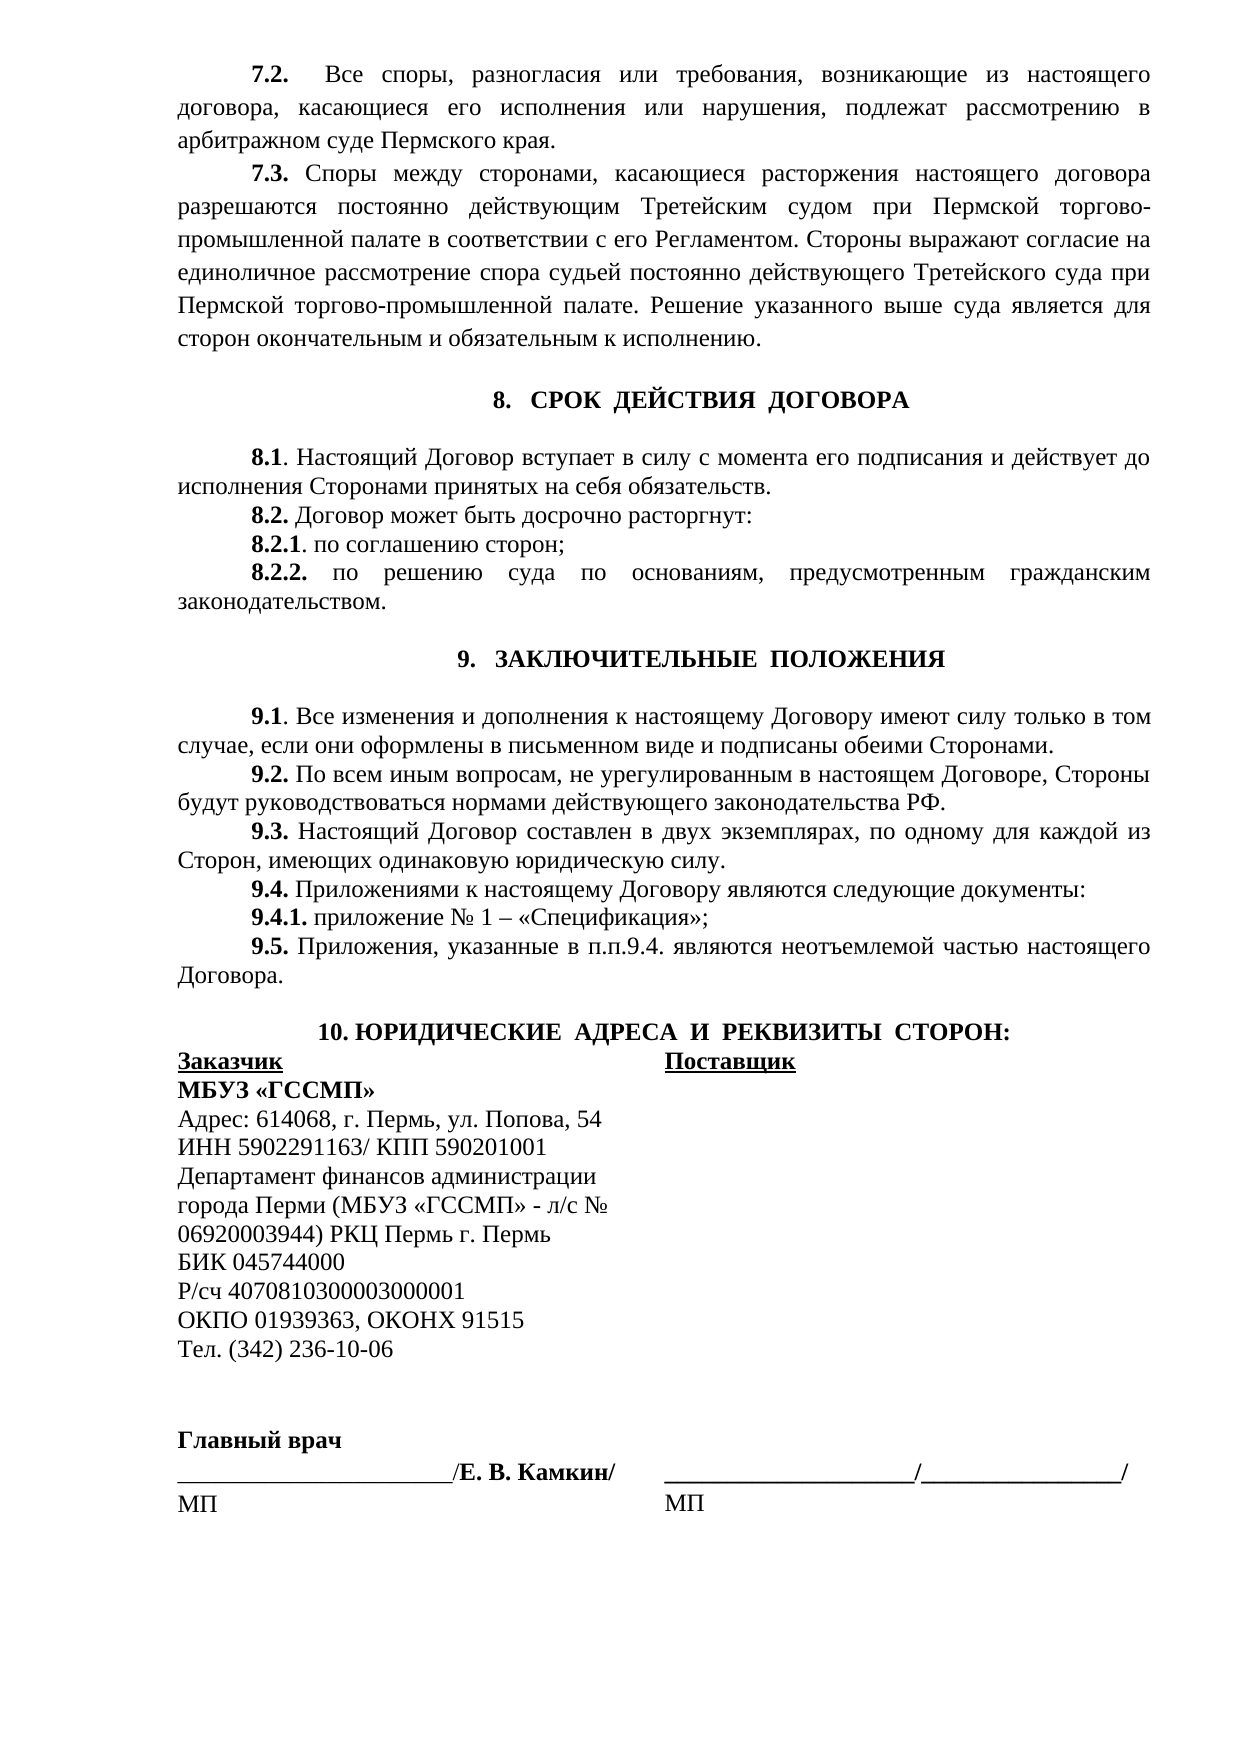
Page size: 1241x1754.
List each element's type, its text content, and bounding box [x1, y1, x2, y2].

text 9.3. Настоящий Договор составлен в двух экземплярах, по одному для каждой из Сторон, имеющих одинаковую юридическую силу. [177, 816, 1152, 874]
list СРОК ДЕЙСТВИЯ ДОГОВОРА [251, 385, 1152, 414]
text 7.2. Все споры, разногласия или требования, возникающие из настоящего договора, касающиеся его исполнения или нарушения, подлежат рассмотрению в арбитражном суде Пермского края. [177, 59, 1152, 154]
table_header Поставщик ____________________/________________/ МП [653, 1046, 1140, 1520]
text 8.2.2. по решению суда по основаниям, предусмотренным гражданским законодательством. [177, 557, 1152, 615]
text 10. ЮРИДИЧЕСКИЕ АДРЕСА И РЕКВИЗИТЫ СТОРОН: [177, 1017, 1152, 1046]
text 9.5. Приложения, указанные в п.п.9.4. являются неотъемлемой частью настоящего Договора. [177, 931, 1152, 989]
text 9.4. Приложениями к настоящему Договору являются следующие документы: [177, 874, 1152, 902]
table_header Заказчик МБУЗ «ГССМП» Адрес: 614068, г. Пермь, ул. Попова, 54 ИНН 5902291163/ КПП 590201001 Департамент финансов администрации города Перми (МБУЗ «ГССМП» - л/с № 06920003944) РКЦ Пермь г. Пермь БИК 045744000 Р/сч 4070810300003000001 ОКПО 01939363, ОКОНХ 91515 Тел. (342) 236-10-06 Главный врач ______________________/Е. В. Камкин/ МП [166, 1046, 653, 1520]
text 9.4.1. приложение № 1 – «Спецификация»; [177, 902, 1152, 931]
text 8.2.1. по соглашению сторон; [177, 529, 1152, 557]
text 7.3. Споры между сторонами, касающиеся расторжения настоящего договора разрешаются постоянно действующим Третейским судом при Пермской торгово-промышленной палате в соответствии с его Регламентом. Стороны выражают согласие на единоличное рассмотрение спора судьей постоянно действующего Третейского суда при Пермской торгово-промышленной палате. Решение указанного выше суда является для сторон окончательным и обязательным к исполнению. [177, 158, 1152, 352]
text 8.1. Настоящий Договор вступает в силу с момента его подписания и действует до исполнения Сторонами принятых на себя обязательств. [177, 442, 1152, 500]
text 8.2. Договор может быть досрочно расторгнут: [177, 500, 1152, 529]
list ЗАКЛЮЧИТЕЛЬНЫЕ ПОЛОЖЕНИЯ [251, 644, 1152, 672]
text 9.2. По всем иным вопросам, не урегулированным в настоящем Договоре, Стороны будут руководствоваться нормами действующего законодательства РФ. [177, 759, 1152, 816]
text 9.1. Все изменения и дополнения к настоящему Договору имеют силу только в том случае, если они оформлены в письменном виде и подписаны обеими Сторонами. [177, 701, 1152, 759]
